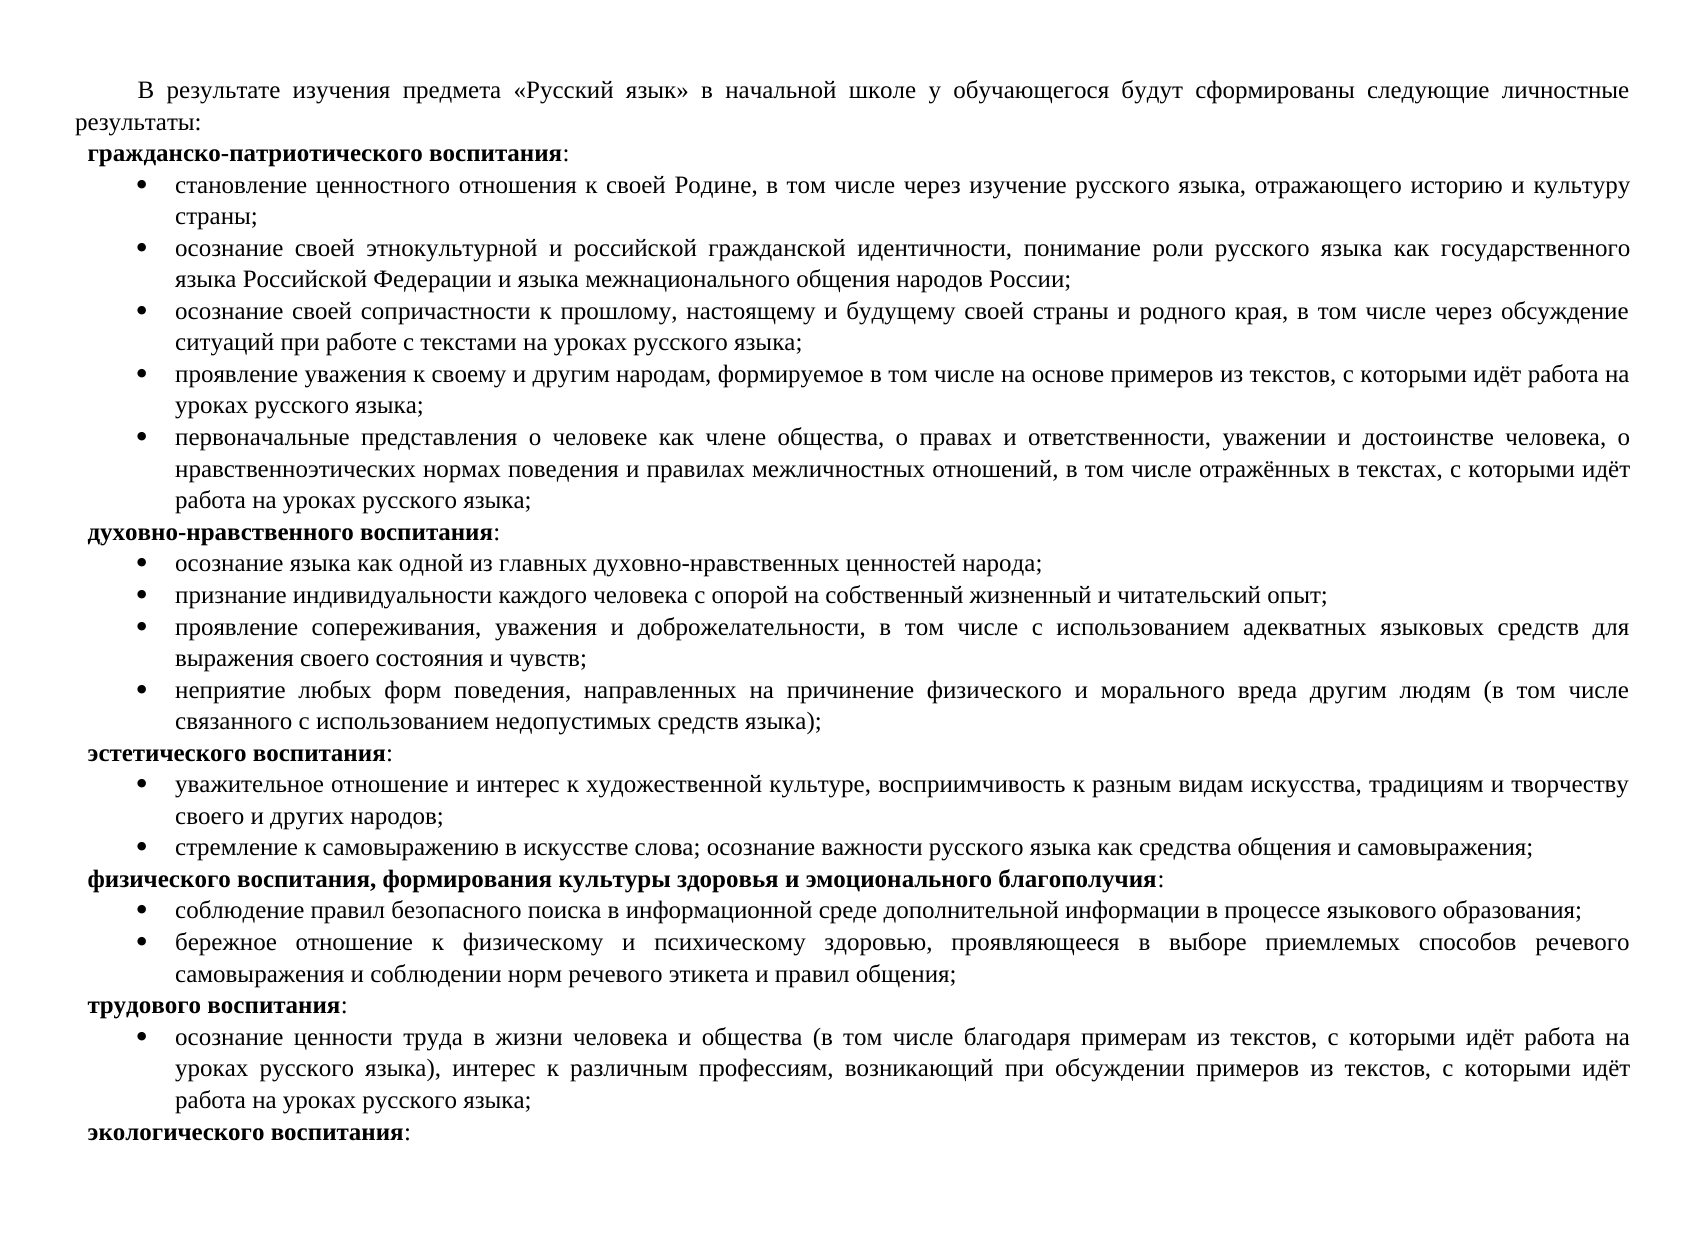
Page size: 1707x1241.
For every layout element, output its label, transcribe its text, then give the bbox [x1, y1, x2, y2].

list осознание языка как одной из главных духовно-нравственных ценностей народа; [137, 548, 1632, 577]
list осознание своей этнокультурной и российской гражданской идентичности, понимание роли русского языка как государственного языка Российской Федерации и языка межнационального общения народов России; [137, 233, 1632, 293]
text эстетического воспитания: [87, 738, 1632, 767]
list неприятие любых форм поведения, направленных на причинение физического и морального вреда другим людям (в том числе связанного с использованием недопустимых средств языка); [137, 675, 1632, 735]
text экологического воспитания: [87, 1117, 1632, 1145]
list проявление уважения к своему и другим народам, формируемое в том числе на основе примеров из текстов, с которыми идёт работа на уроках русского языка; [137, 359, 1632, 419]
list бережное отношение к физическому и психическому здоровью, проявляющееся в выборе приемлемых способов речевого самовыражения и соблюдении норм речевого этикета и правил общения; [137, 927, 1632, 987]
list уважительное отношение и интерес к художественной культуре, восприимчивость к разным видам искусства, традициям и творчеству своего и других народов; [137, 769, 1632, 830]
list стремление к самовыражению в искусстве слова; осознание важности русского языка как средства общения и самовыражения; [137, 832, 1632, 861]
list проявление сопереживания, уважения и доброжелательности, в том числе с использованием адекватных языковых средств для выражения своего состояния и чувств; [137, 612, 1632, 672]
text В результате изучения предмета «Русский язык» в начальной школе у обучающегося будут сформированы следующие личностные результаты: [75, 75, 1632, 135]
text трудового воспитания: [87, 990, 1632, 1019]
text духовно-нравственного воспитания: [87, 517, 1632, 546]
list осознание своей сопричастности к прошлому, настоящему и будущему своей страны и родного края, в том числе через обсуждение ситуаций при работе с текстами на уроках русского языка; [137, 296, 1632, 356]
list признание индивидуальности каждого человека с опорой на собственный жизненный и читательский опыт; [137, 580, 1632, 609]
text физического воспитания, формирования культуры здоровья и эмоционального благополучия: [87, 864, 1632, 893]
list соблюдение правил безопасного поиска в информационной среде дополнительной информации в процессе языкового образования; [137, 896, 1632, 924]
text гражданско-патриотического воспитания: [87, 138, 1632, 167]
list становление ценностного отношения к своей Родине, в том числе через изучение русского языка, отражающего историю и культуру страны; [137, 170, 1632, 230]
list осознание ценности труда в жизни человека и общества (в том числе благодаря примерам из текстов, с которыми идёт работа на уроках русского языка), интерес к различным профессиям, возникающий при обсуждении примеров из текстов, с которыми идёт работа на уроках русского языка; [137, 1022, 1632, 1114]
list первоначальные представления о человеке как члене общества, о правах и ответственности, уважении и достоинстве человека, о нравственноэтических нормах поведения и правилах межличностных отношений, в том числе отражённых в текстах, с которыми идёт работа на уроках русского языка; [137, 422, 1632, 514]
